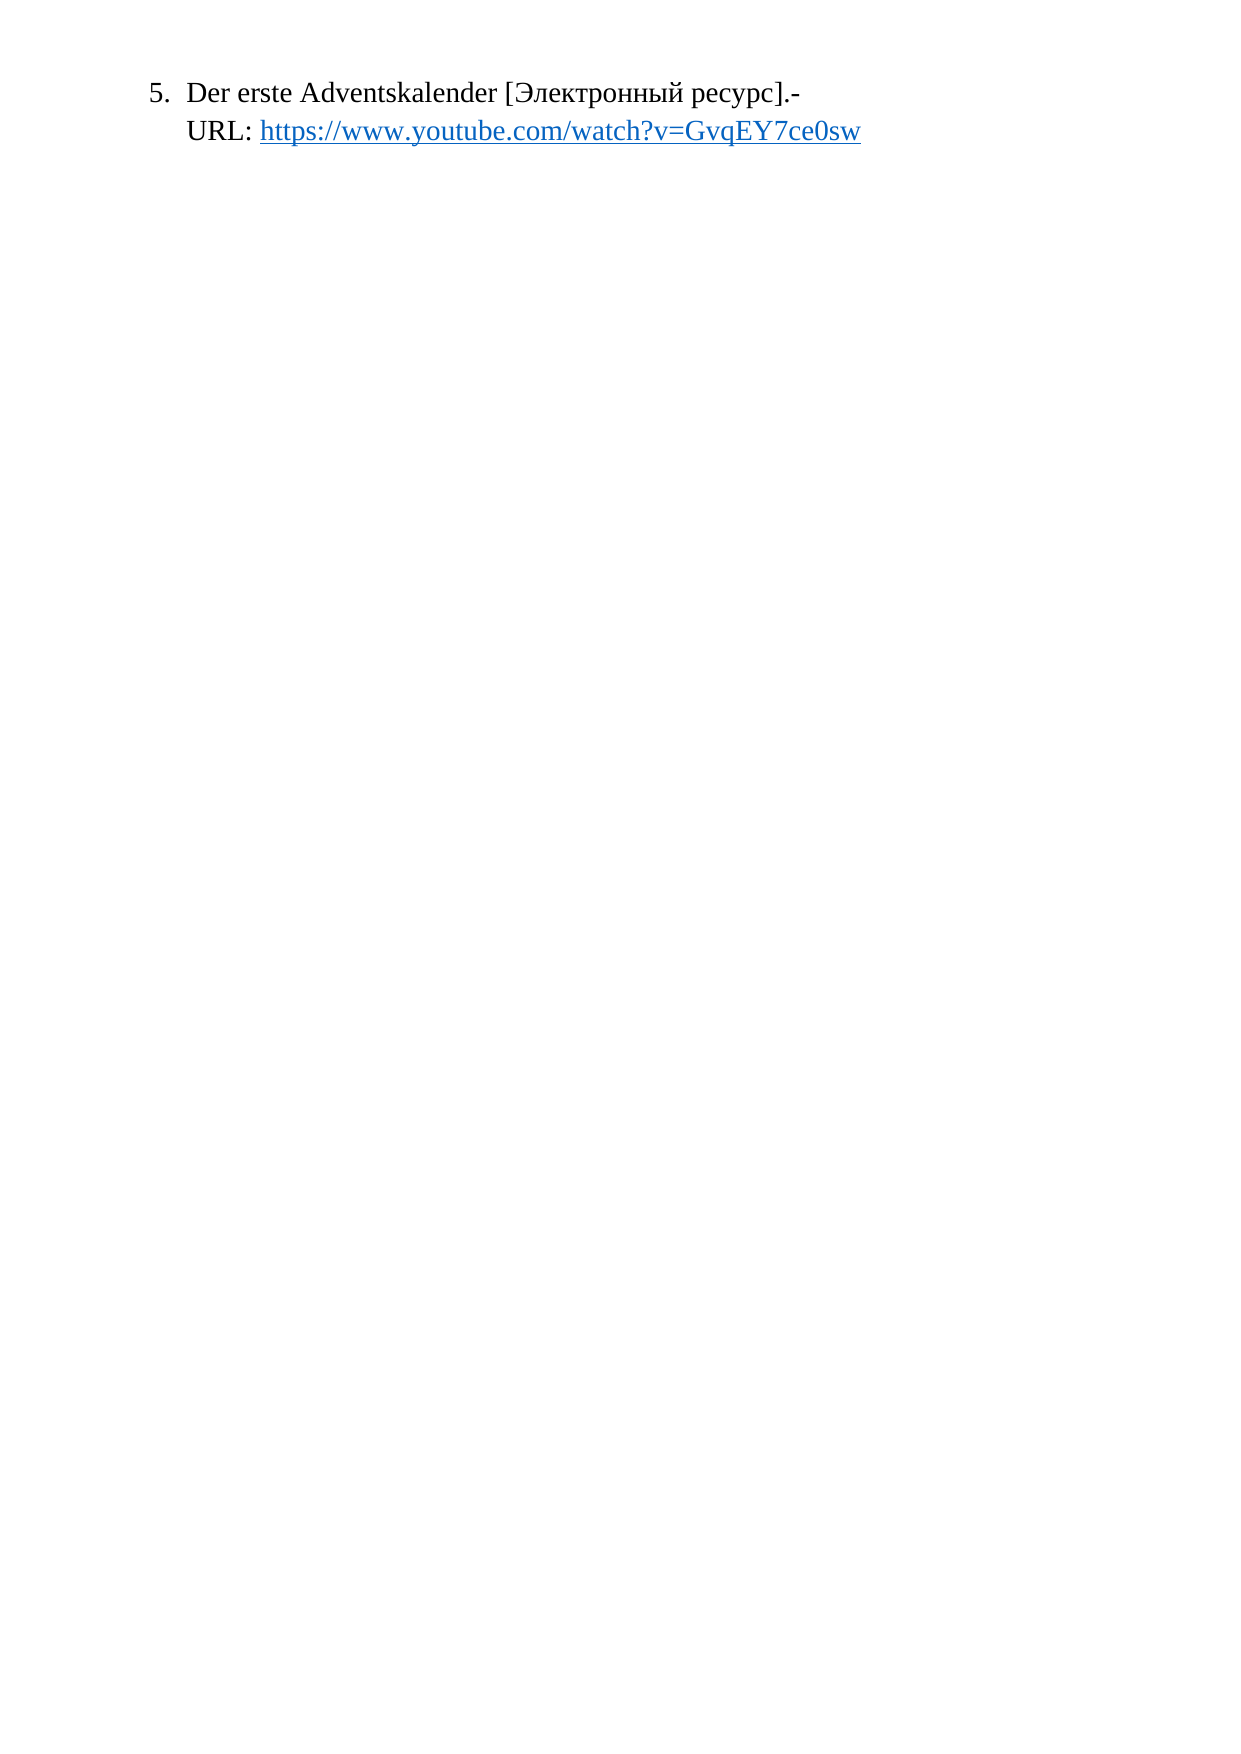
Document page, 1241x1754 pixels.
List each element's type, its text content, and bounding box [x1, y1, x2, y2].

list URL: https://www.youtube.com/watch?v=GvqEY7ce0sw [186, 113, 1165, 147]
list Der erste Adventskalender [Электронный ресурс].- [149, 75, 1165, 108]
